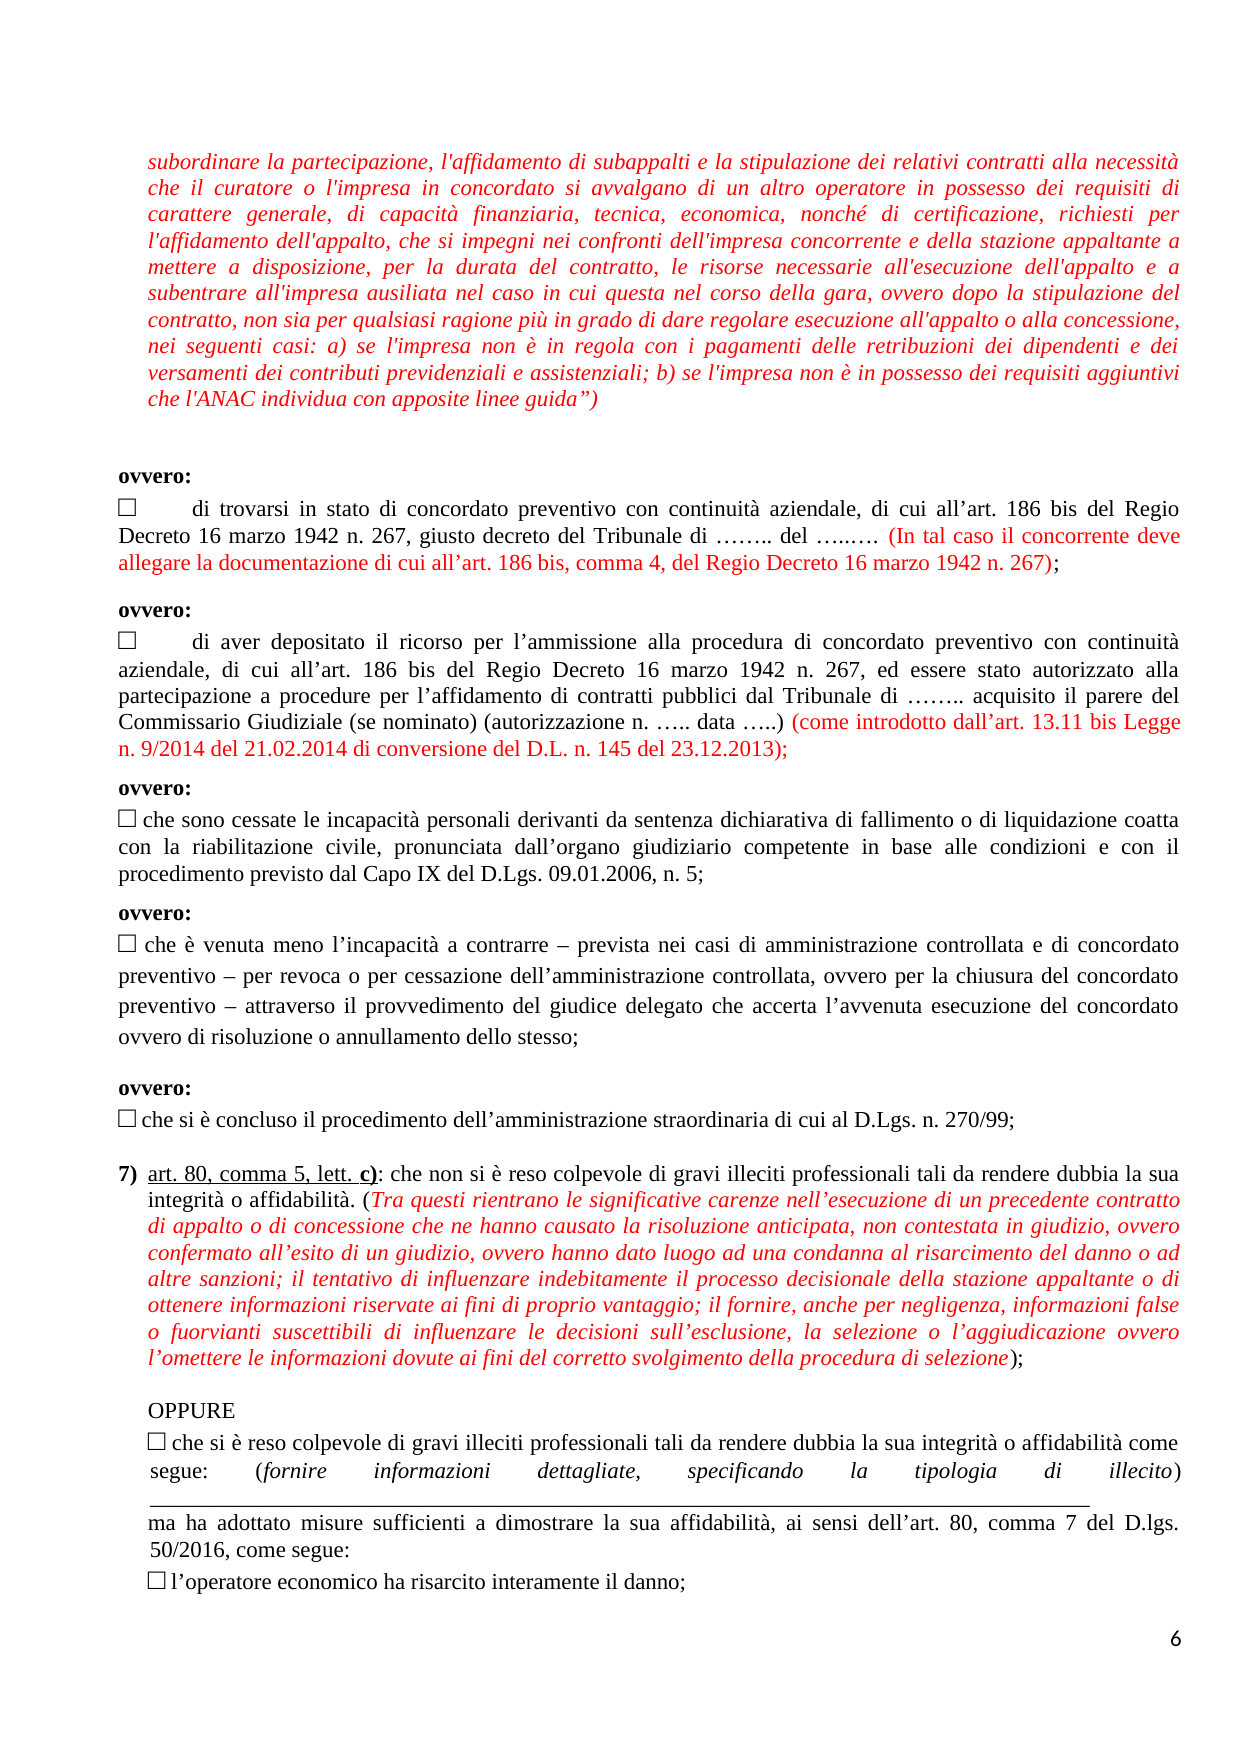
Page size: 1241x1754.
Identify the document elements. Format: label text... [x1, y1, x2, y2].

text ovvero: [118, 1074, 1181, 1100]
text ovvero: [118, 899, 1181, 925]
text ovvero: [118, 773, 1181, 800]
text ovvero: [118, 596, 1181, 622]
text □ l’operatore economico ha risarcito interamente il danno; [148, 1562, 1181, 1596]
text □ di trovarsi in stato di concordato preventivo con continuità aziendale, di cui all’art. 186 bis del Regio Decreto 16 marzo 1942 n. 267, giusto decreto del Tribunale di …….. del …..…. (In tal caso il concorrente deve allegare la documentazione di cui all’art. 186 bis, comma 4, del Regio Decreto 16 marzo 1942 n. 267); [118, 489, 1181, 575]
text □ che si è reso colpevole di gravi illeciti professionali tali da rendere dubbia la sua integrità o affidabilità come segue: (fornire informazioni dettagliate, specificando la tipologia di illecito) __________________________________________________________________________________ [148, 1423, 1181, 1509]
text ma ha adottato misure sufficienti a dimostrare la sua affidabilità, ai sensi dell’art. 80, comma 7 del D.lgs. 50/2016, come segue: [148, 1509, 1181, 1562]
text □ che sono cessate le incapacità personali derivanti da sentenza dichiarativa di fallimento o di liquidazione coatta con la riabilitazione civile, pronunciata dall’organo giudiziario competente in base alle condizioni e con il procedimento previsto dal Capo IX del D.Lgs. 09.01.2006, n. 5; [118, 800, 1181, 886]
text OPPURE [148, 1397, 1181, 1423]
text □ che si è concluso il procedimento dell’amministrazione straordinaria di cui al D.Lgs. n. 270/99; [118, 1100, 1181, 1134]
text □ che è venuta meno l’incapacità a contrarre – prevista nei casi di amministrazione controllata e di concordato preventivo – per revoca o per cessazione dell’amministrazione controllata, ovvero per la chiusura del concordato preventivo – attraverso il provvedimento del giudice delegato che accerta l’avvenuta esecuzione del concordato ovvero di risoluzione o annullamento dello stesso; [118, 925, 1181, 1049]
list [118, 148, 1181, 411]
text ovvero: [118, 462, 1181, 489]
text □ di aver depositato il ricorso per l’ammissione alla procedura di concordato preventivo con continuità aziendale, di cui all’art. 186 bis del Regio Decreto 16 marzo 1942 n. 267, ed essere stato autorizzato alla partecipazione a procedure per l’affidamento di contratti pubblici dal Tribunale di …….. acquisito il parere del Commissario Giudiziale (se nominato) (autorizzazione n. ….. data …..) (come introdotto dall’art. 13.11 bis Legge n. 9/2014 del 21.02.2014 di conversione del D.L. n. 145 del 23.12.2013); [118, 622, 1181, 761]
list art. 80, comma 5, lett. c): che non si è reso colpevole di gravi illeciti professionali tali da rendere dubbia la sua integrità o affidabilità. (Tra questi rientrano le significative carenze nell’esecuzione di un precedente contratto di appalto o di concessione che ne hanno causato la risoluzione anticipata, non contestata in giudizio, ovvero confermato all’esito di un giudizio, ovvero hanno dato luogo ad una condanna al risarcimento del danno o ad altre sanzioni; il tentativo di influenzare indebitamente il processo decisionale della stazione appaltante o di ottenere informazioni riservate ai fini di proprio vantaggio; il fornire, anche per negligenza, informazioni false o fuorvianti suscettibili di influenzare le decisioni sull’esclusione, la selezione o l’aggiudicazione ovvero l’omettere le informazioni dovute ai fini del corretto svolgimento della procedura di selezione); [118, 1159, 1181, 1370]
